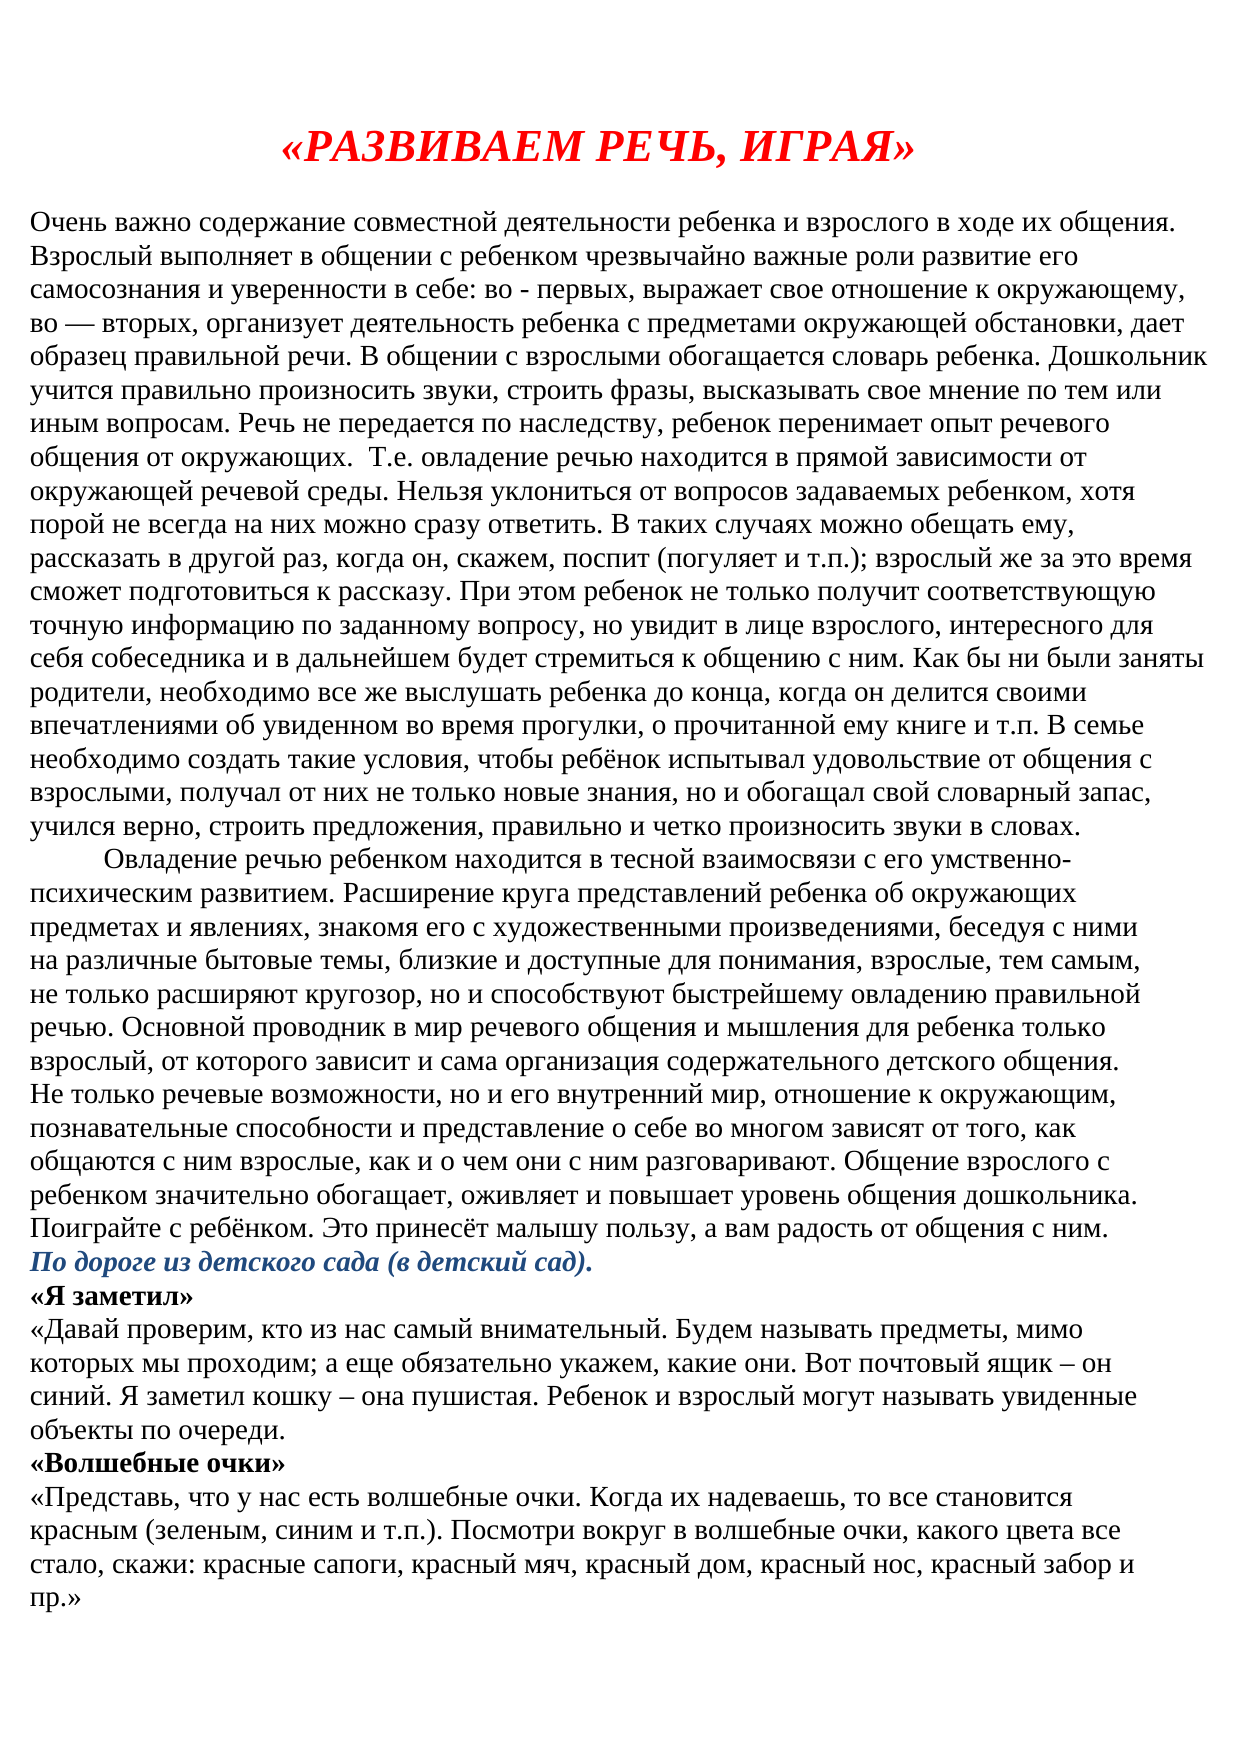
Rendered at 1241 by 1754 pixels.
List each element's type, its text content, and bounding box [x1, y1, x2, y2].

text «Я заметил» [29, 1278, 1152, 1311]
text Овладение речью ребенком находится в тесной взаимосвязи с его умственно-психическим развитием. Расширение круга представлений ребенка об окружающих предметах и явлениях, знакомя его с художественными произведениями, беседуя с ними на различные бытовые темы, близкие и доступные для понимания, взрослые, тем самым, не только расширяют кругозор, но и способствуют быстрейшему овладению правильной речью. Основной проводник в мир речевого общения и мышления для ребенка только взрослый, от которого зависит и сама организация содержательного детского общения. Не только речевые возможности, но и его внутренний мир, отношение к окружающим, познавательные способности и представление о себе во многом зависят от того, как общаются с ним взрослые, как и о чем они с ним разговаривают. Общение взрослого с ребенком значительно обогащает, оживляет и повышает уровень общения дошкольника. Поиграйте с ребёнком. Это принесёт малышу пользу, а вам радость от общения с ним. [29, 842, 1152, 1244]
text «Волшебные очки» [29, 1445, 1152, 1479]
text «Давай проверим, кто из нас самый внимательный. Будем называть предметы, мимо которых мы проходим; а еще обязательно укажем, какие они. Вот почтовый ящик – он синий. Я заметил кошку – она пушистая. Ребенок и взрослый могут называть увиденные объекты по очереди. [29, 1311, 1152, 1445]
text Очень важно содержание совместной деятельности ребенка и взрослого в ходе их общения. Взрослый выполняет в общении с ребенком чрезвычайно важные роли развитие его самосознания и уверенности в себе: во - первых, выражает свое отношение к окружающему, во — вторых, организует деятельность ребенка с предметами окружающей обстановки, дает образец правильной речи. В общении с взрослыми обогащается словарь ребенка. Дошкольник учится правильно произносить звуки, строить фразы, высказывать свое мнение по тем или иным вопросам. Речь не передается по наследству, ребенок перенимает опыт речевого общения от окружающих. Т.е. овладение речью находится в прямой зависимости от окружающей речевой среды. Нельзя уклониться от вопросов задаваемых ребенком, хотя порой не всегда на них можно сразу ответить. В таких случаях можно обещать ему, рассказать в другой раз, когда он, скажем, поспит (погуляет и т.п.); взрослый же за это время сможет подготовиться к рассказу. При этом ребенок не только получит соответствующую точную информацию по заданному вопросу, но увидит в лице взрослого, интересного для себя собеседника и в дальнейшем будет стремиться к общению с ним. Как бы ни были заняты родители, необходимо все же выслушать ребенка до конца, когда он делится своими впечатлениями об увиденном во время прогулки, о прочитанной ему книге и т.п. В семье необходимо создать такие условия, чтобы ребёнок испытывал удовольствие от общения с взрослыми, получал от них не только новые знания, но и обогащал свой словарный запас, учился верно, строить предложения, правильно и четко произносить звуки в словах. [29, 204, 1211, 842]
text «РАЗВИВАЕМ РЕЧЬ, ИГРАЯ» [281, 118, 1152, 171]
text «Представь, что у нас есть волшебные очки. Когда их надеваешь, то все становится красным (зеленым, синим и т.п.). Посмотри вокруг в волшебные очки, какого цвета все стало, скажи: красные сапоги, красный мяч, красный дом, красный нос, красный забор и пр.» [29, 1479, 1152, 1613]
text По дороге из детского сада (в детский сад). [29, 1244, 1152, 1278]
